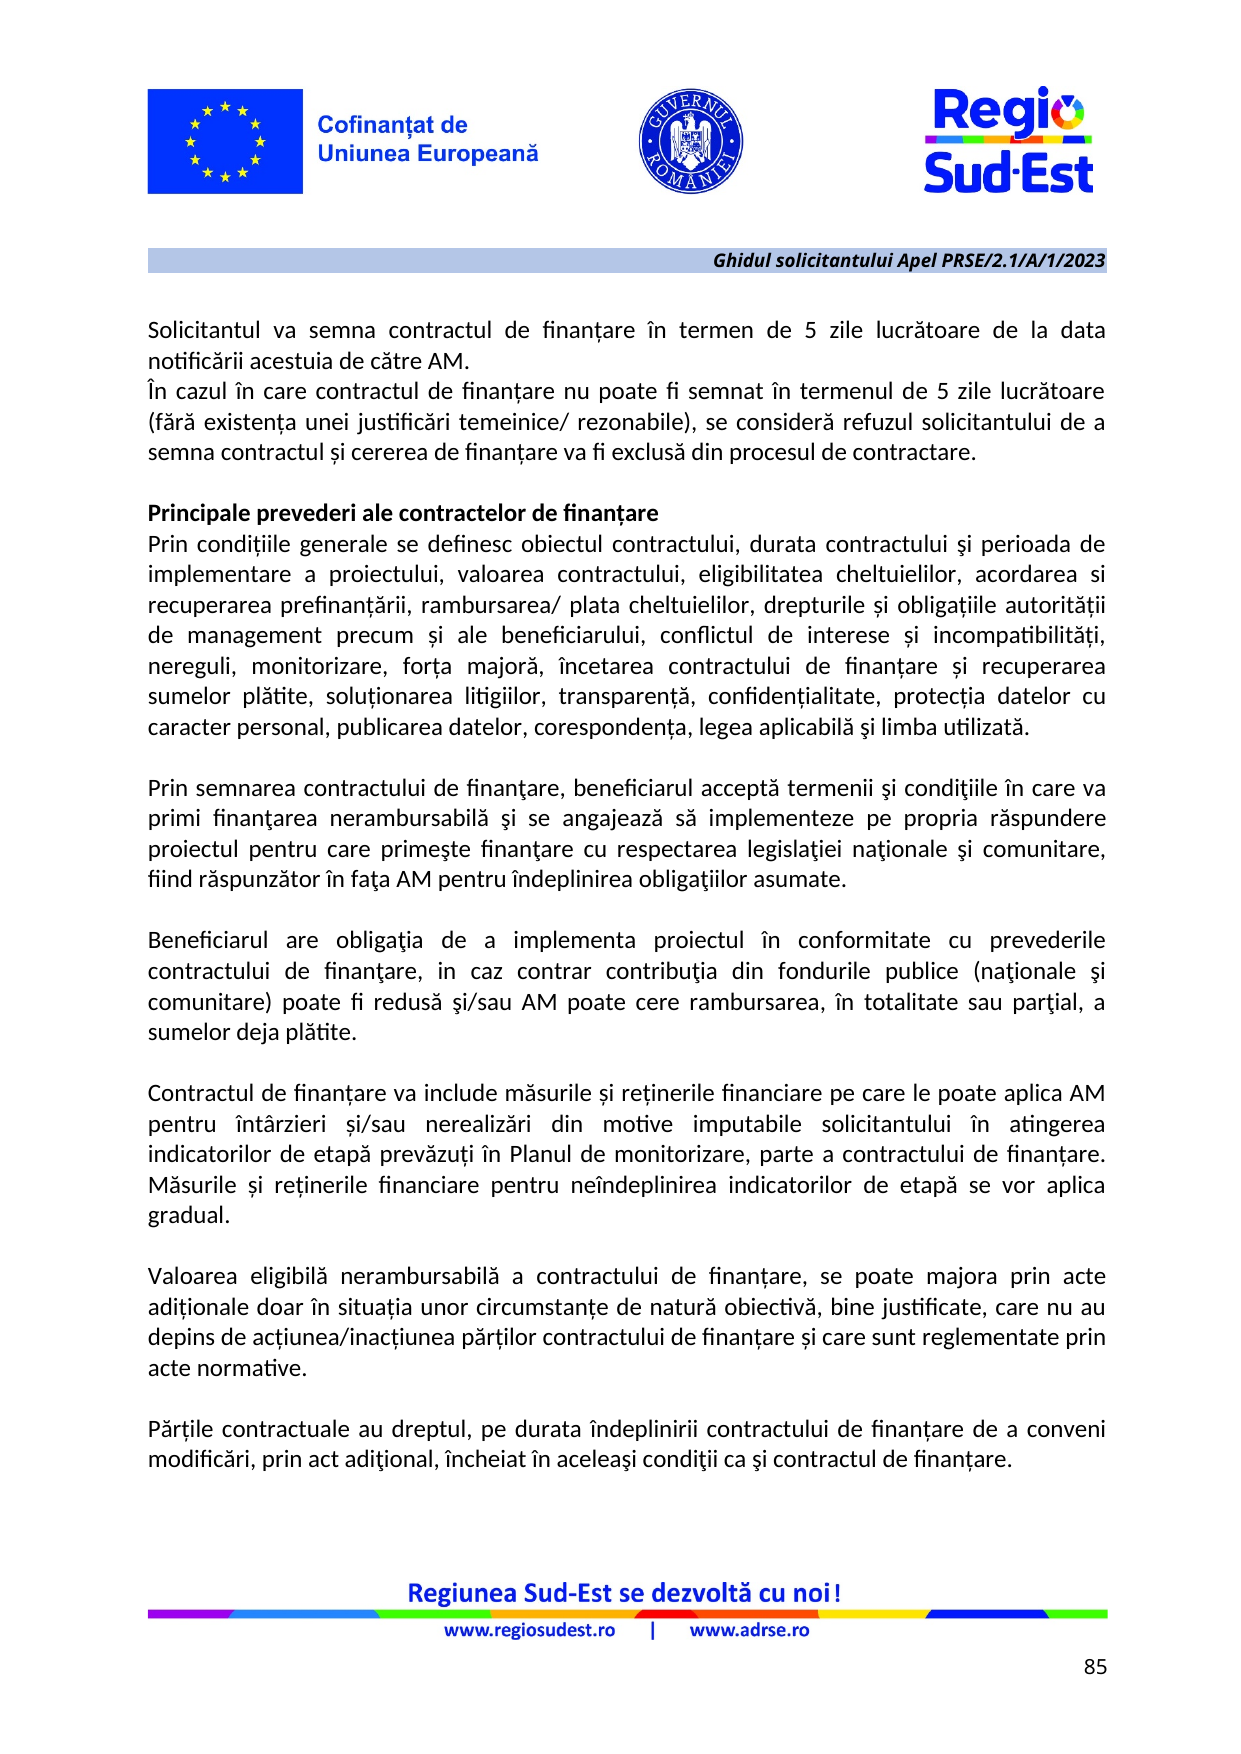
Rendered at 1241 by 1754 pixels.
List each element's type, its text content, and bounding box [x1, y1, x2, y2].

text Părțile contractuale au dreptul, pe durata îndeplinirii contractului de finanțare de a conveni modificări, prin act adiţional, încheiat în aceleaşi condiţii ca şi contractul de finanțare. [148, 1413, 1107, 1474]
text În cazul în care contractul de finanțare nu poate fi semnat în termenul de 5 zile lucrătoare (fără existența unei justificări temeinice/ rezonabile), se consideră refuzul solicitantului de a semna contractul și cererea de finanțare va fi exclusă din procesul de contractare. [148, 375, 1107, 467]
text Contractul de finanțare va include măsurile și reținerile financiare pe care le poate aplica AM pentru întârzieri și/sau nerealizări din motive imputabile solicitantului în atingerea indicatorilor de etapă prevăzuți în Planul de monitorizare, parte a contractului de finanțare. Măsurile și reținerile financiare pentru neîndeplinirea indicatorilor de etapă se vor aplica gradual. [148, 1077, 1107, 1230]
picture [147, 1582, 1108, 1640]
picture [147, 86, 1093, 195]
text Beneficiarul are obligaţia de a implementa proiectul în conformitate cu prevederile contractului de finanţare, in caz contrar contribuţia din fondurile publice (naţionale şi comunitare) poate fi redusă şi/sau AM poate cere rambursarea, în totalitate sau parţial, a sumelor deja plătite. [148, 925, 1107, 1047]
text Prin condițiile generale se definesc obiectul contractului, durata contractului şi perioada de implementare a proiectului, valoarea contractului, eligibilitatea cheltuielilor, acordarea si recuperarea prefinanțării, rambursarea/ plata cheltuielilor, drepturile și obligațiile autorității de management precum și ale beneficiarului, conflictul de interese și incompatibilități, nereguli, monitorizare, forța majoră, încetarea contractului de finanțare și recuperarea sumelor plătite, soluționarea litigiilor, transparență, confidențialitate, protecția datelor cu caracter personal, publicarea datelor, corespondența, legea aplicabilă şi limba utilizată. [148, 528, 1107, 742]
text Valoarea eligibilă nerambursabilă a contractului de finanțare, se poate majora prin acte adiționale doar în situația unor circumstanțe de natură obiectivă, bine justificate, care nu au depins de acțiunea/inacțiunea părților contractului de finanțare și care sunt reglementate prin acte normative. [148, 1260, 1107, 1382]
text Prin semnarea contractului de finanţare, beneficiarul acceptă termenii şi condiţiile în care va primi finanţarea nerambursabilă şi se angajează să implementeze pe propria răspundere proiectul pentru care primeşte finanţare cu respectarea legislaţiei naţionale şi comunitare, fiind răspunzător în faţa AM pentru îndeplinirea obligaţiilor asumate. [148, 772, 1107, 894]
text Solicitantul va semna contractul de finanțare în termen de 5 zile lucrătoare de la data notificării acestuia de către AM. [148, 314, 1107, 375]
text Principale prevederi ale contractelor de finanțare [148, 497, 1107, 528]
